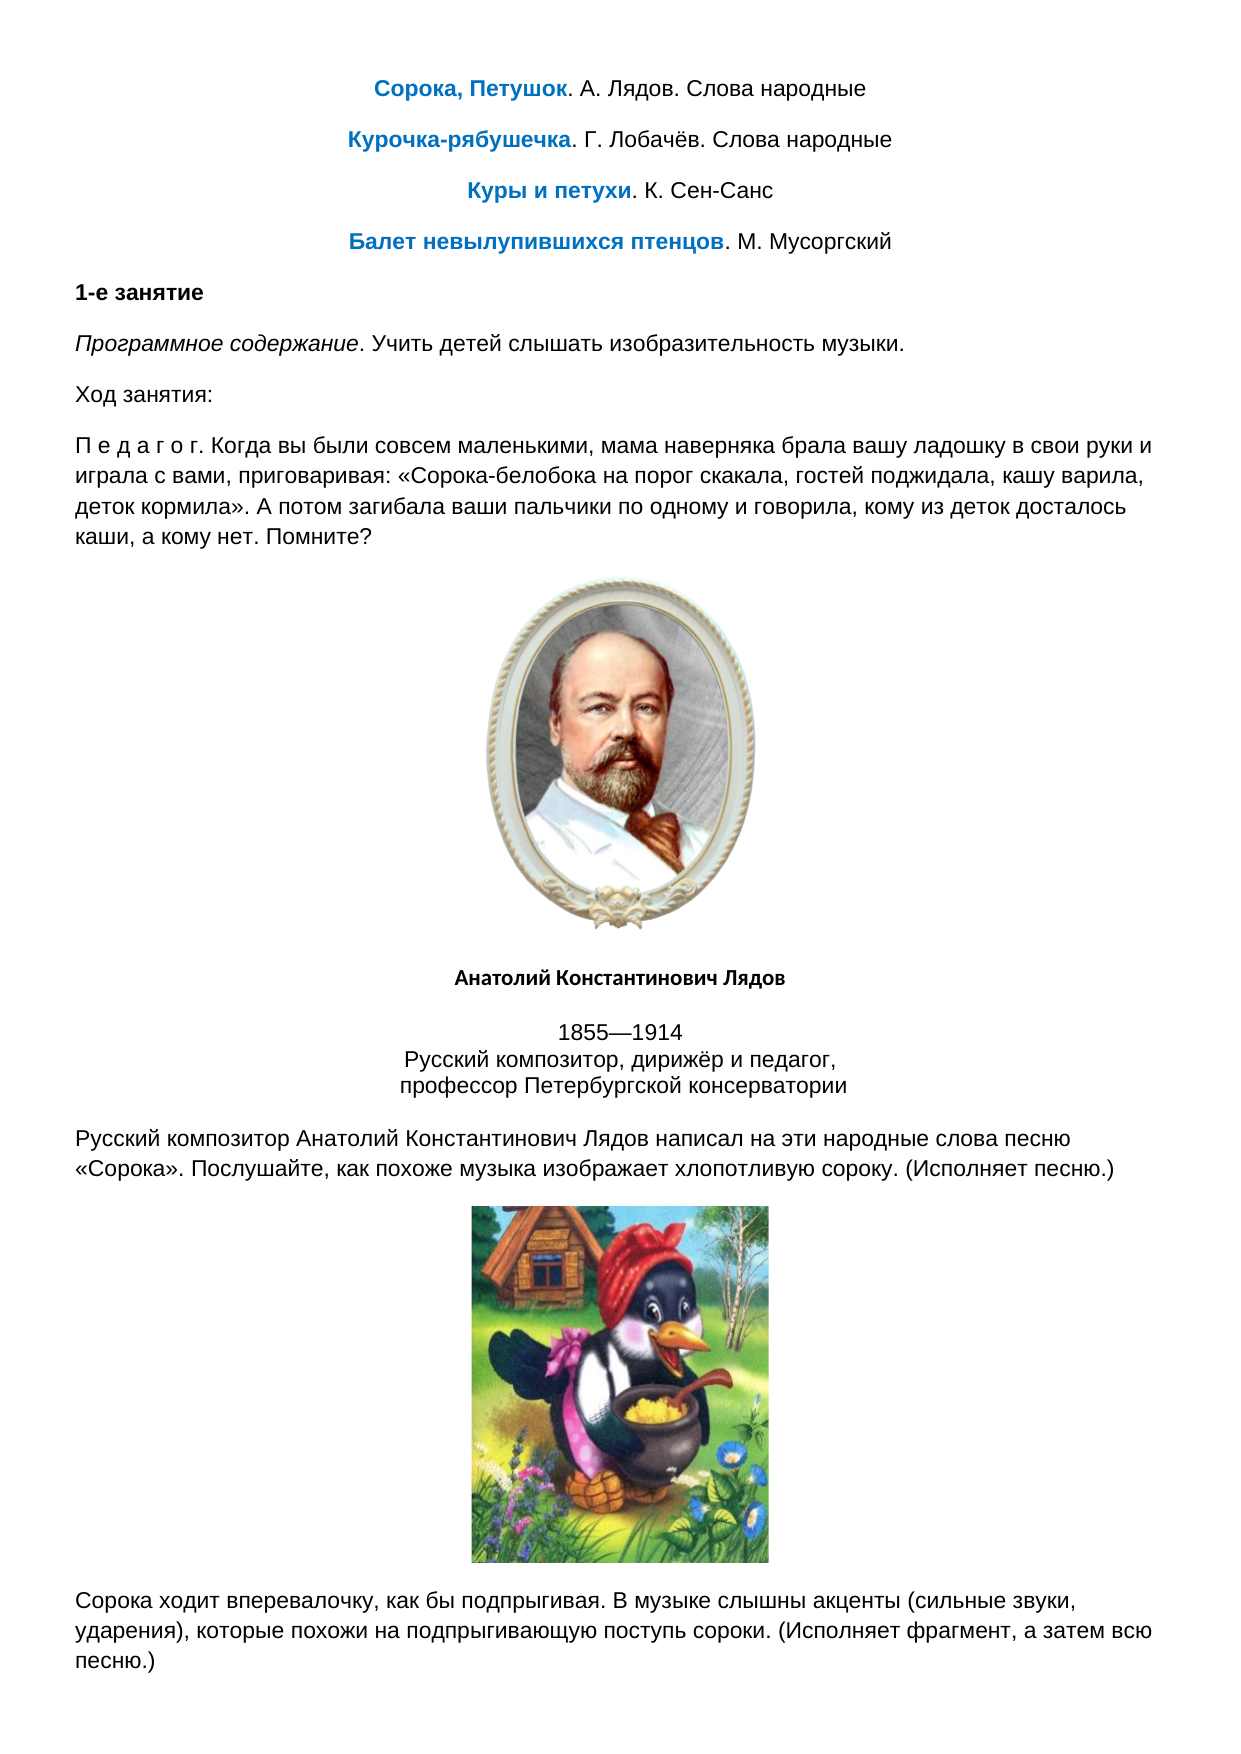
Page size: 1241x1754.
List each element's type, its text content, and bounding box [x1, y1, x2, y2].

picture [471, 1206, 769, 1563]
text Русский композитор, дирижёр и педагог, [75, 1046, 1165, 1072]
picture [481, 573, 759, 936]
text Русский композитор Анатолий Константинович Лядов написал на эти народные слова песню «Сорока». Послушайте, как похоже музыка изображает хлопотливую сороку. (Исполняет песню.) [75, 1125, 1165, 1181]
text Куры и петухи. К. Сен-Санс [75, 177, 1165, 203]
text Балет невылупившихся птенцов. М. Мусоргский [75, 228, 1165, 254]
text Ход занятия: [75, 381, 1165, 408]
text 1855—1914 [75, 1019, 1165, 1046]
text Курочка-рябушечка. Г. Лобачёв. Слова народные [75, 126, 1165, 152]
text 1-е занятие [75, 279, 1165, 306]
text Сорока ходит вперевалочку, как бы подпрыгивая. В музыке слышны акценты (сильные звуки, ударения), которые похожи на подпрыгивающую поступь сороки. (Исполняет фрагмент, а затем всю песню.) [75, 1587, 1165, 1674]
text профессор Петербургской консерватории [75, 1072, 1165, 1098]
text П е д а г о г. Когда вы были совсем маленькими, мама наверняка брала вашу ладошку в свои руки и играла с вами, приговаривая: «Сорока-белобока на порог скакала, гостей поджидала, кашу варила, деток кормила». А потом загибала ваши пальчики по одному и говорила, кому из деток досталось каши, а кому нет. Помните? [75, 432, 1165, 549]
text Анатолий Константинович Лядов [75, 963, 1165, 991]
text Программное содержание. Учить детей слышать изобразительность музыки. [75, 330, 1165, 357]
text Сорока, Петушок. А. Лядов. Слова народные [75, 75, 1165, 101]
